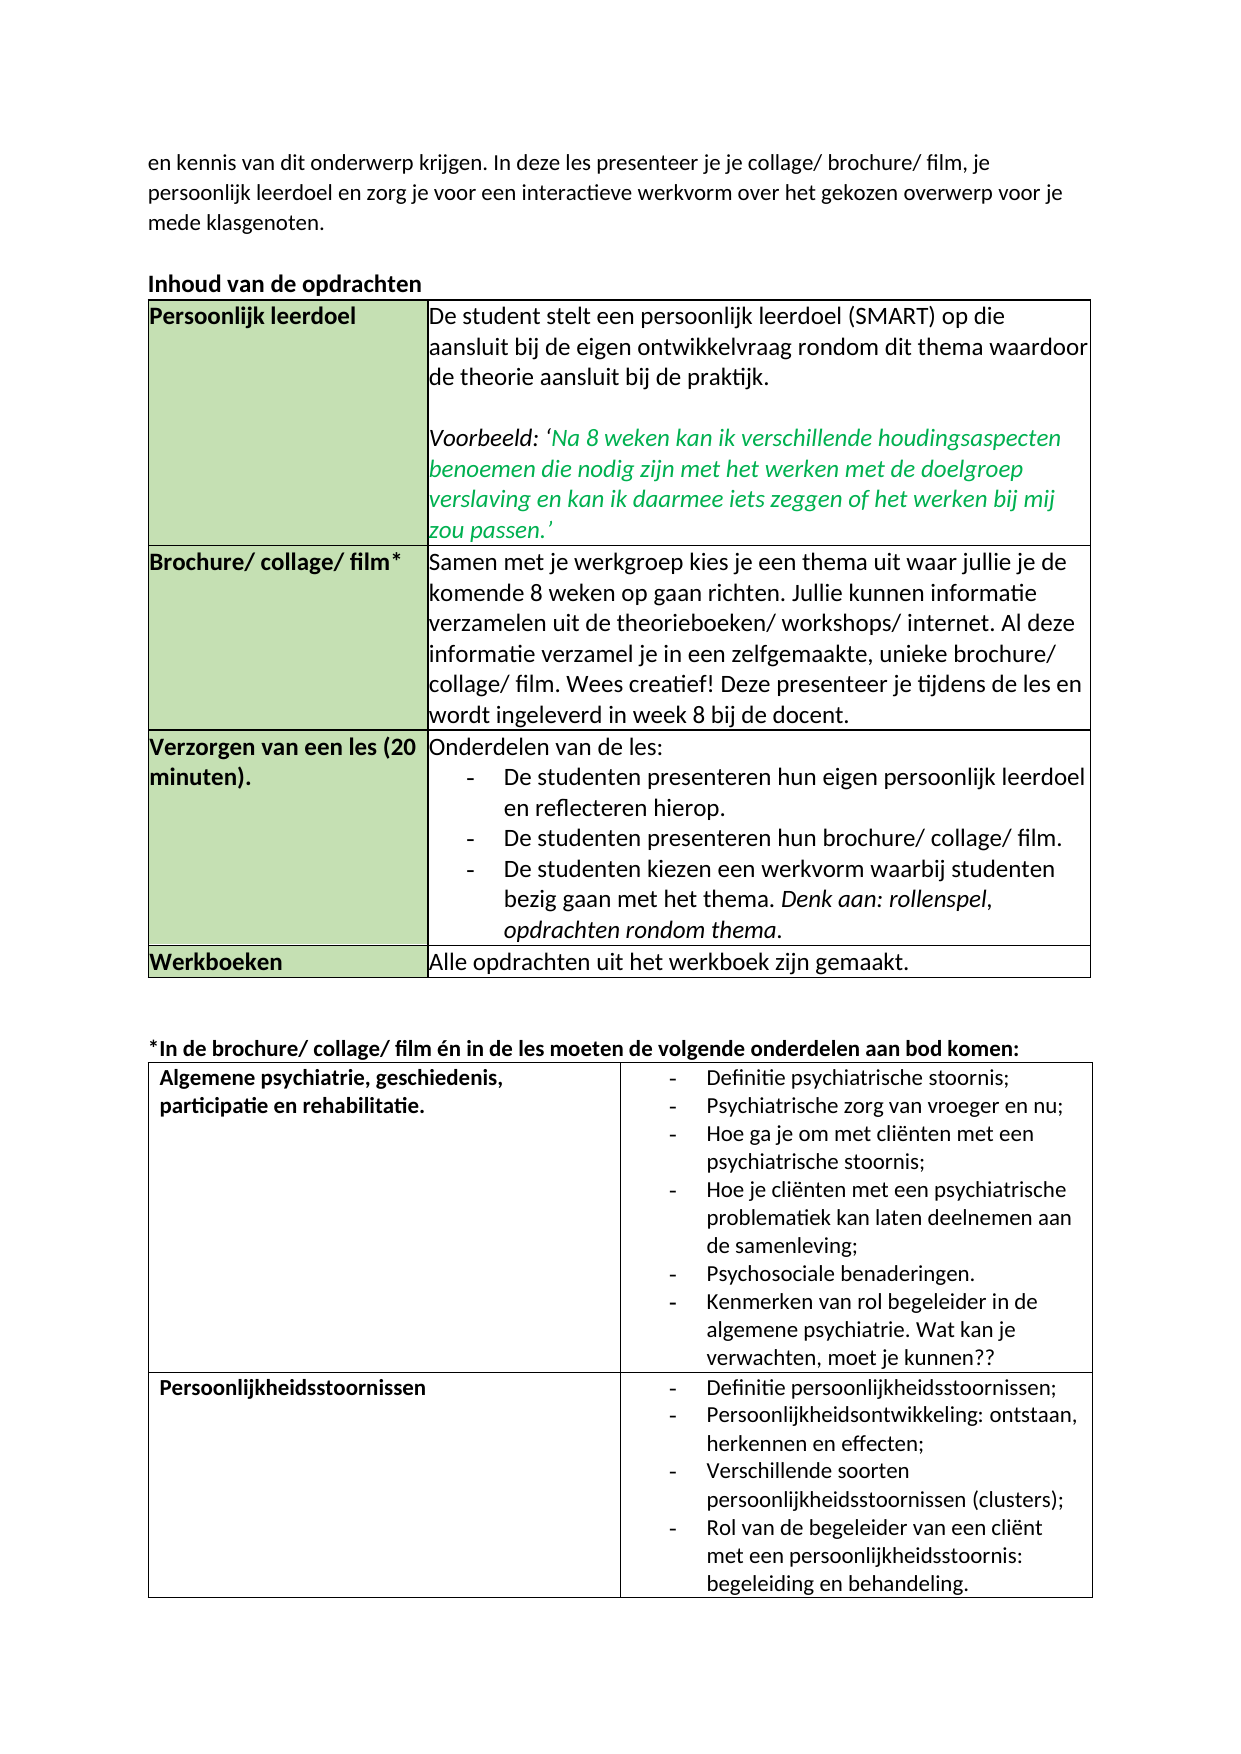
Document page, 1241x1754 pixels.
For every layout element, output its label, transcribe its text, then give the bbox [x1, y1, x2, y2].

table_header Definitie psychiatrische stoornis; Psychiatrische zorg van vroeger en nu; Hoe ga je om met cliënten met een psychiatrische stoornis; Hoe je cliënten met een psychiatrische problematiek kan laten deelnemen aan de samenleving; Psychosociale benaderingen. Kenmerken van rol begeleider in de algemene psychiatrie. Wat kan je verwachten, moet je kunnen?? [621, 1063, 1092, 1372]
table_cell Brochure/ collage/ film* [149, 546, 427, 729]
table_header De student stelt een persoonlijk leerdoel (SMART) op die aansluit bij de eigen ontwikkelvraag rondom dit thema waardoor de theorie aansluit bij de praktijk. Voorbeeld: ‘Na 8 weken kan ik verschillende houdingsaspecten benoemen die nodig zijn met het werken met de doelgroep verslaving en kan ik daarmee iets zeggen of het werken bij mij zou passen.’ [429, 301, 1090, 545]
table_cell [621, 1373, 1092, 1597]
table_header Algemene psychiatrie, geschiedenis, participatie en rehabilitatie. [149, 1063, 620, 1372]
table_cell Verzorgen van een les (20 minuten). [149, 731, 427, 944]
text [148, 148, 1093, 236]
text Inhoud van de opdrachten [148, 268, 1093, 299]
table_cell Werkboeken [149, 946, 427, 977]
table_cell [149, 1373, 620, 1597]
table_cell Alle opdrachten uit het werkboek zijn gemaakt. [429, 946, 1090, 977]
table_header Persoonlijk leerdoel [149, 301, 427, 545]
table_cell Samen met je werkgroep kies je een thema uit waar jullie je de komende 8 weken op gaan richten. Jullie kunnen informatie verzamelen uit de theorieboeken/ workshops/ internet. Al deze informatie verzamel je in een zelfgemaakte, unieke brochure/ collage/ film. Wees creatief! Deze presenteer je tijdens de les en wordt ingeleverd in week 8 bij de docent. [429, 546, 1090, 729]
text *In de brochure/ collage/ film én in de les moeten de volgende onderdelen aan bod komen: [148, 1034, 1093, 1062]
table_cell Onderdelen van de les: De studenten presenteren hun eigen persoonlijk leerdoel en reflecteren hierop. De studenten presenteren hun brochure/ collage/ film. De studenten kiezen een werkvorm waarbij studenten bezig gaan met het thema. Denk aan: rollenspel, opdrachten rondom thema. [429, 731, 1090, 944]
